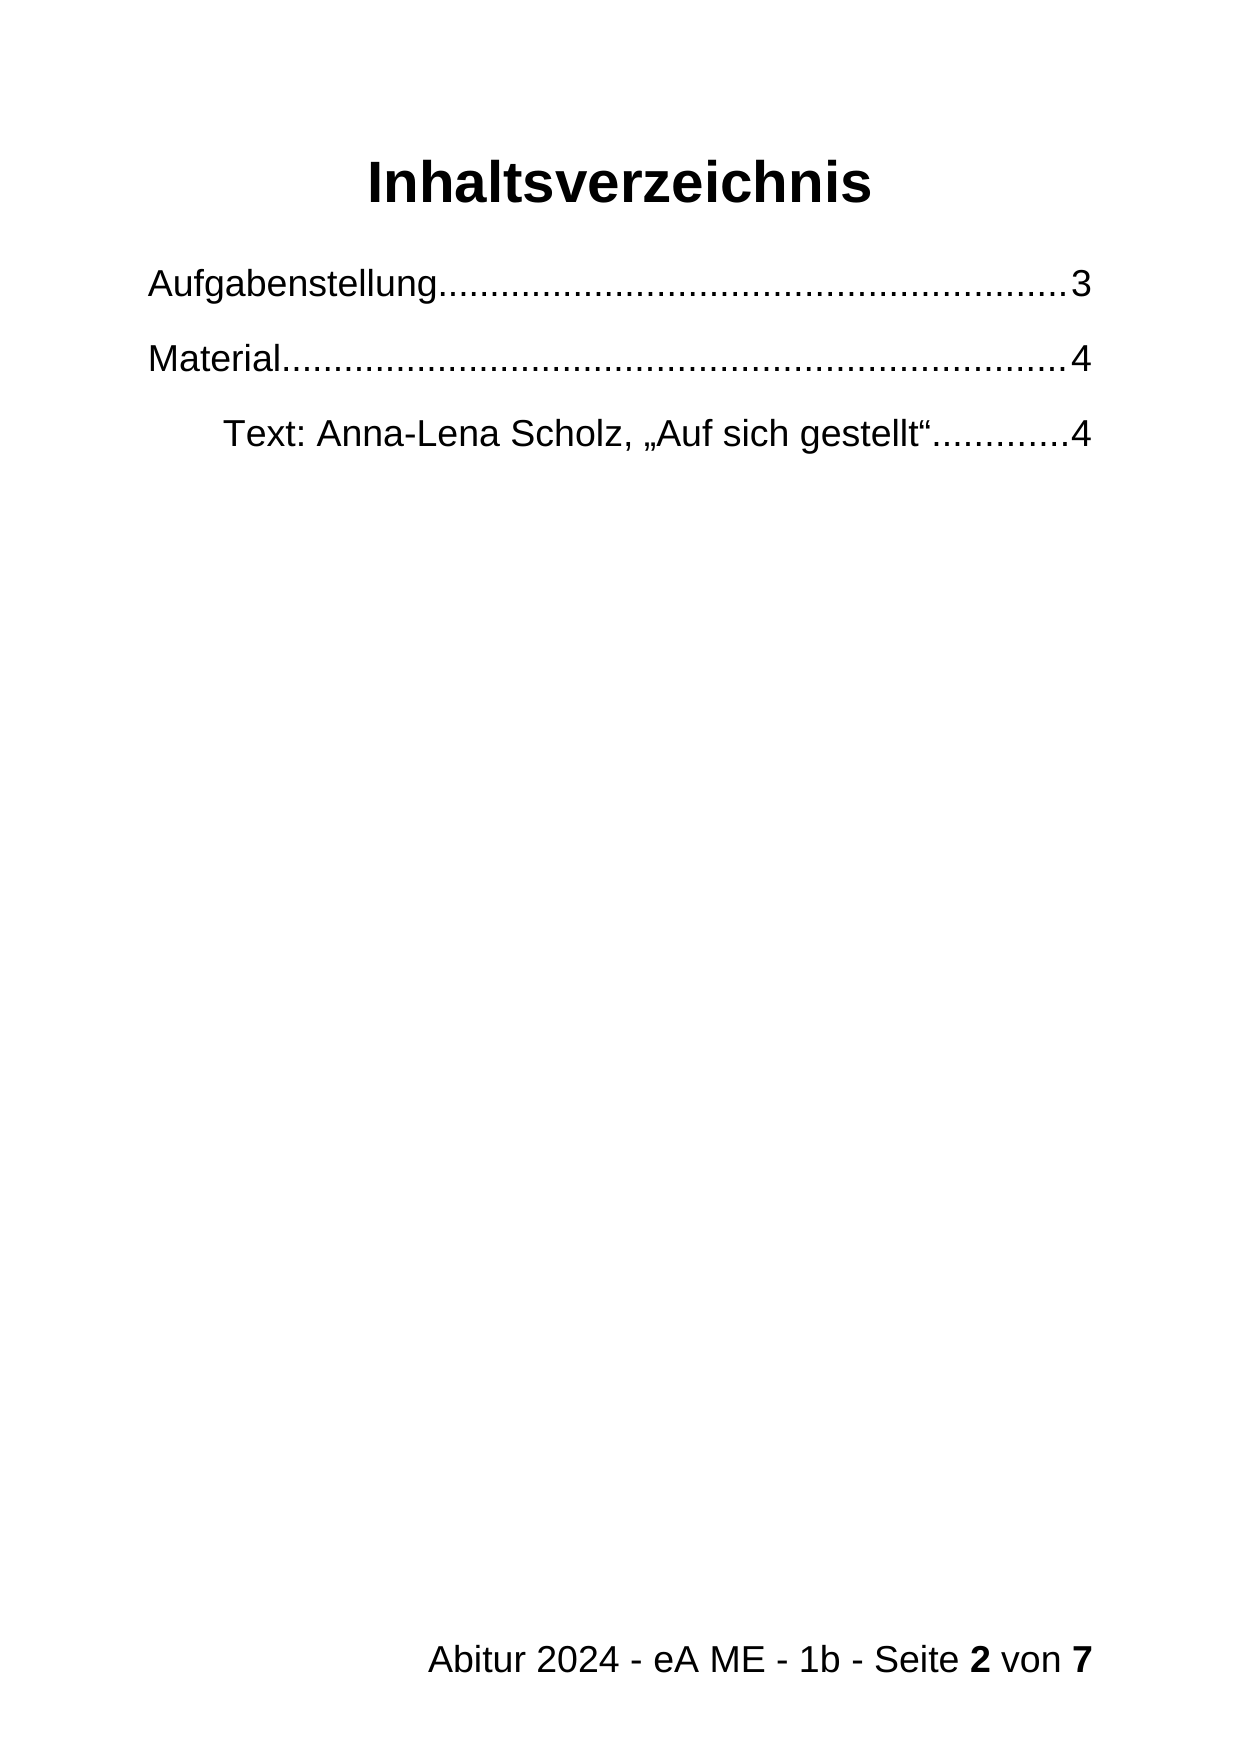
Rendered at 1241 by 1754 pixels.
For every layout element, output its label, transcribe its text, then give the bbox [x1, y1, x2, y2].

text Material 4 [148, 336, 1093, 379]
text Aufgabenstellung 3 [148, 261, 1093, 304]
text Text: Anna-Lena Scholz, „Auf sich gestellt“ 4 [223, 411, 1093, 454]
